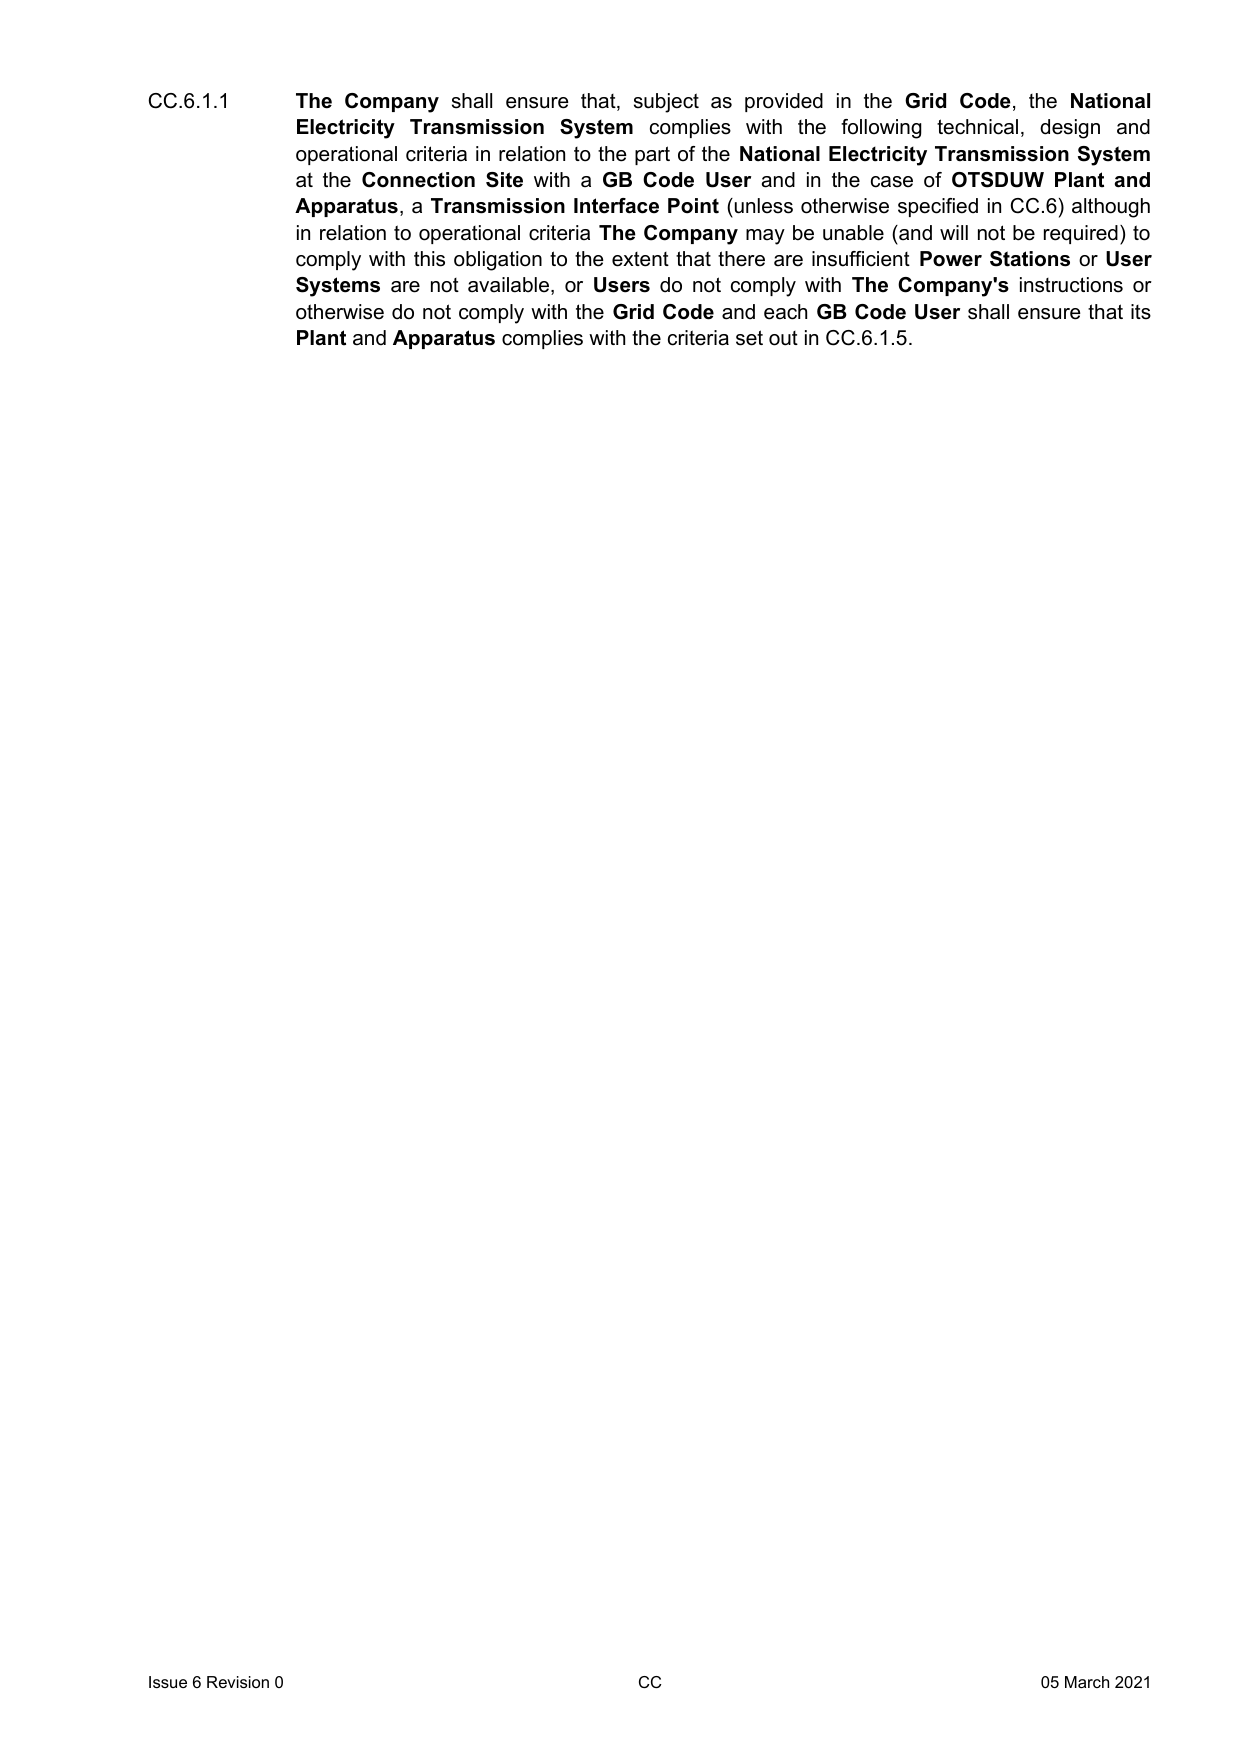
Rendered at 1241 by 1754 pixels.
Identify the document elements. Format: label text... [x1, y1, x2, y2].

text CC.6.1.1 The Company shall ensure that, subject as provided in the Grid Code, the National Electricity Transmission System complies with the following technical, design and operational criteria in relation to the part of the National Electricity Transmission System at the Connection Site with a GB Code User and in the case of OTSDUW Plant and Apparatus, a Transmission Interface Point (unless otherwise specified in CC.6) although in relation to operational criteria The Company may be unable (and will not be required) to comply with this obligation to the extent that there are insufficient Power Stations or User Systems are not available, or Users do not comply with The Company's instructions or otherwise do not comply with the Grid Code and each GB Code User shall ensure that its Plant and Apparatus complies with the criteria set out in CC.6.1.5. [148, 89, 1152, 350]
